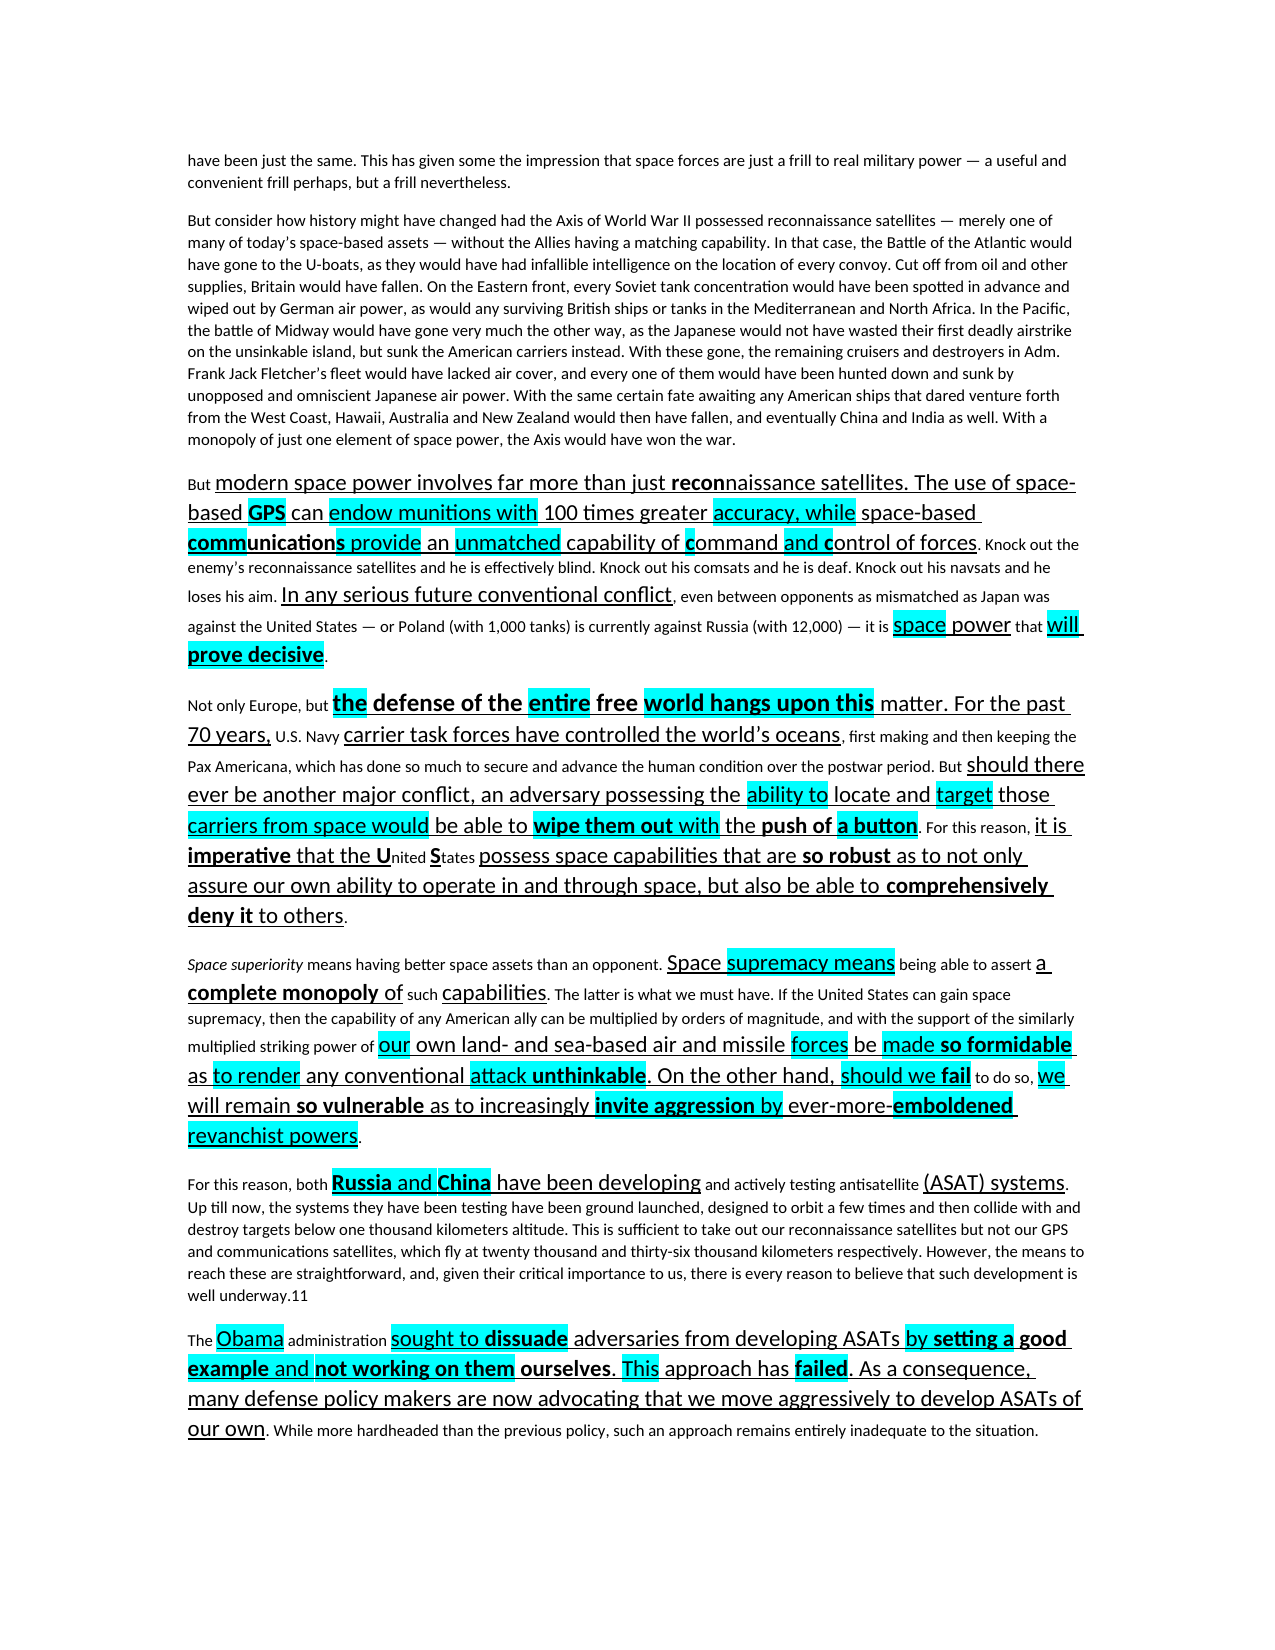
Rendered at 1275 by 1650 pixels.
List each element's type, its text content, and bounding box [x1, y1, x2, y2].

text Not only Europe, but the defense of the entire free world hangs upon this matter. For the past 70 years, U.S. Navy carrier task forces have controlled the world’s oceans, first making and then keeping the Pax Americana, which has done so much to secure and advance the human condition over the postwar period. But should there ever be another major conflict, an adversary possessing the ability to locate and target those carriers from space would be able to wipe them out with the push of a button. For this reason, it is imperative that the United States possess space capabilities that are so robust as to not only assure our own ability to operate in and through space, but also be able to comprehensively deny it to others. [187, 687, 1087, 929]
text Space superiority means having better space assets than an opponent. Space supremacy means being able to assert a complete monopoly of such capabilities. The latter is what we must have. If the United States can gain space supremacy, then the capability of any American ally can be multiplied by orders of magnitude, and with the support of the similarly multiplied striking power of our own land- and sea-based air and missile forces be made so formidable as to render any conventional attack unthinkable. On the other hand, should we fail to do so, we will remain so vulnerable as to increasingly invite aggression by ever-more-emboldened revanchist powers. [187, 948, 1087, 1149]
text For this reason, both Russia and China have been developing and actively testing antisatellite (ASAT) systems. Up till now, the systems they have been testing have been ground launched, designed to orbit a few times and then collide with and destroy targets below one thousand kilometers altitude. This is sufficient to take out our reconnaissance satellites but not our GPS and communications satellites, which fly at twenty thousand and thirty-six thousand kilometers respectively. However, the means to reach these are straightforward, and, given their critical importance to us, there is every reason to believe that such development is well underway.11 [187, 1168, 1087, 1306]
text But consider how history might have changed had the Axis of World War II possessed reconnaissance satellites — merely one of many of today’s space-based assets — without the Allies having a matching capability. In that case, the Battle of the Atlantic would have gone to the U-boats, as they would have had infallible intelligence on the location of every convoy. Cut off from oil and other supplies, Britain would have fallen. On the Eastern front, every Soviet tank concentration would have been spotted in advance and wiped out by German air power, as would any surviving British ships or tanks in the Mediterranean and North Africa. In the Pacific, the battle of Midway would have gone very much the other way, as the Japanese would not have wasted their first deadly airstrike on the unsinkable island, but sunk the American carriers instead. With these gone, the remaining cruisers and destroyers in Adm. Frank Jack Fletcher’s fleet would have lacked air cover, and every one of them would have been hunted down and sunk by unopposed and omniscient Japanese air power. With the same certain fate awaiting any American ships that dared venture forth from the West Coast, Hawaii, Australia and New Zealand would then have fallen, and eventually China and India as well. With a monopoly of just one element of space power, the Axis would have won the war. [187, 210, 1087, 449]
text The Obama administration sought to dissuade adversaries from developing ASATs by setting a good example and not working on them ourselves. This approach has failed. As a consequence, many defense policy makers are now advocating that we move aggressively to develop ASATs of our own. While more hardheaded than the previous policy, such an approach remains entirely inadequate to the situation. [187, 1324, 1087, 1442]
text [187, 150, 1087, 192]
text But modern space power involves far more than just reconnaissance satellites. The use of space-based GPS can endow munitions with 100 times greater accuracy, while space-based communications provide an unmatched capability of command and control of forces. Knock out the enemy’s reconnaissance satellites and he is effectively blind. Knock out his comsats and he is deaf. Knock out his navsats and he loses his aim. In any serious future conventional conflict, even between opponents as mismatched as Japan was against the United States — or Poland (with 1,000 tanks) is currently against Russia (with 12,000) — it is space power that will prove decisive. [187, 468, 1087, 669]
